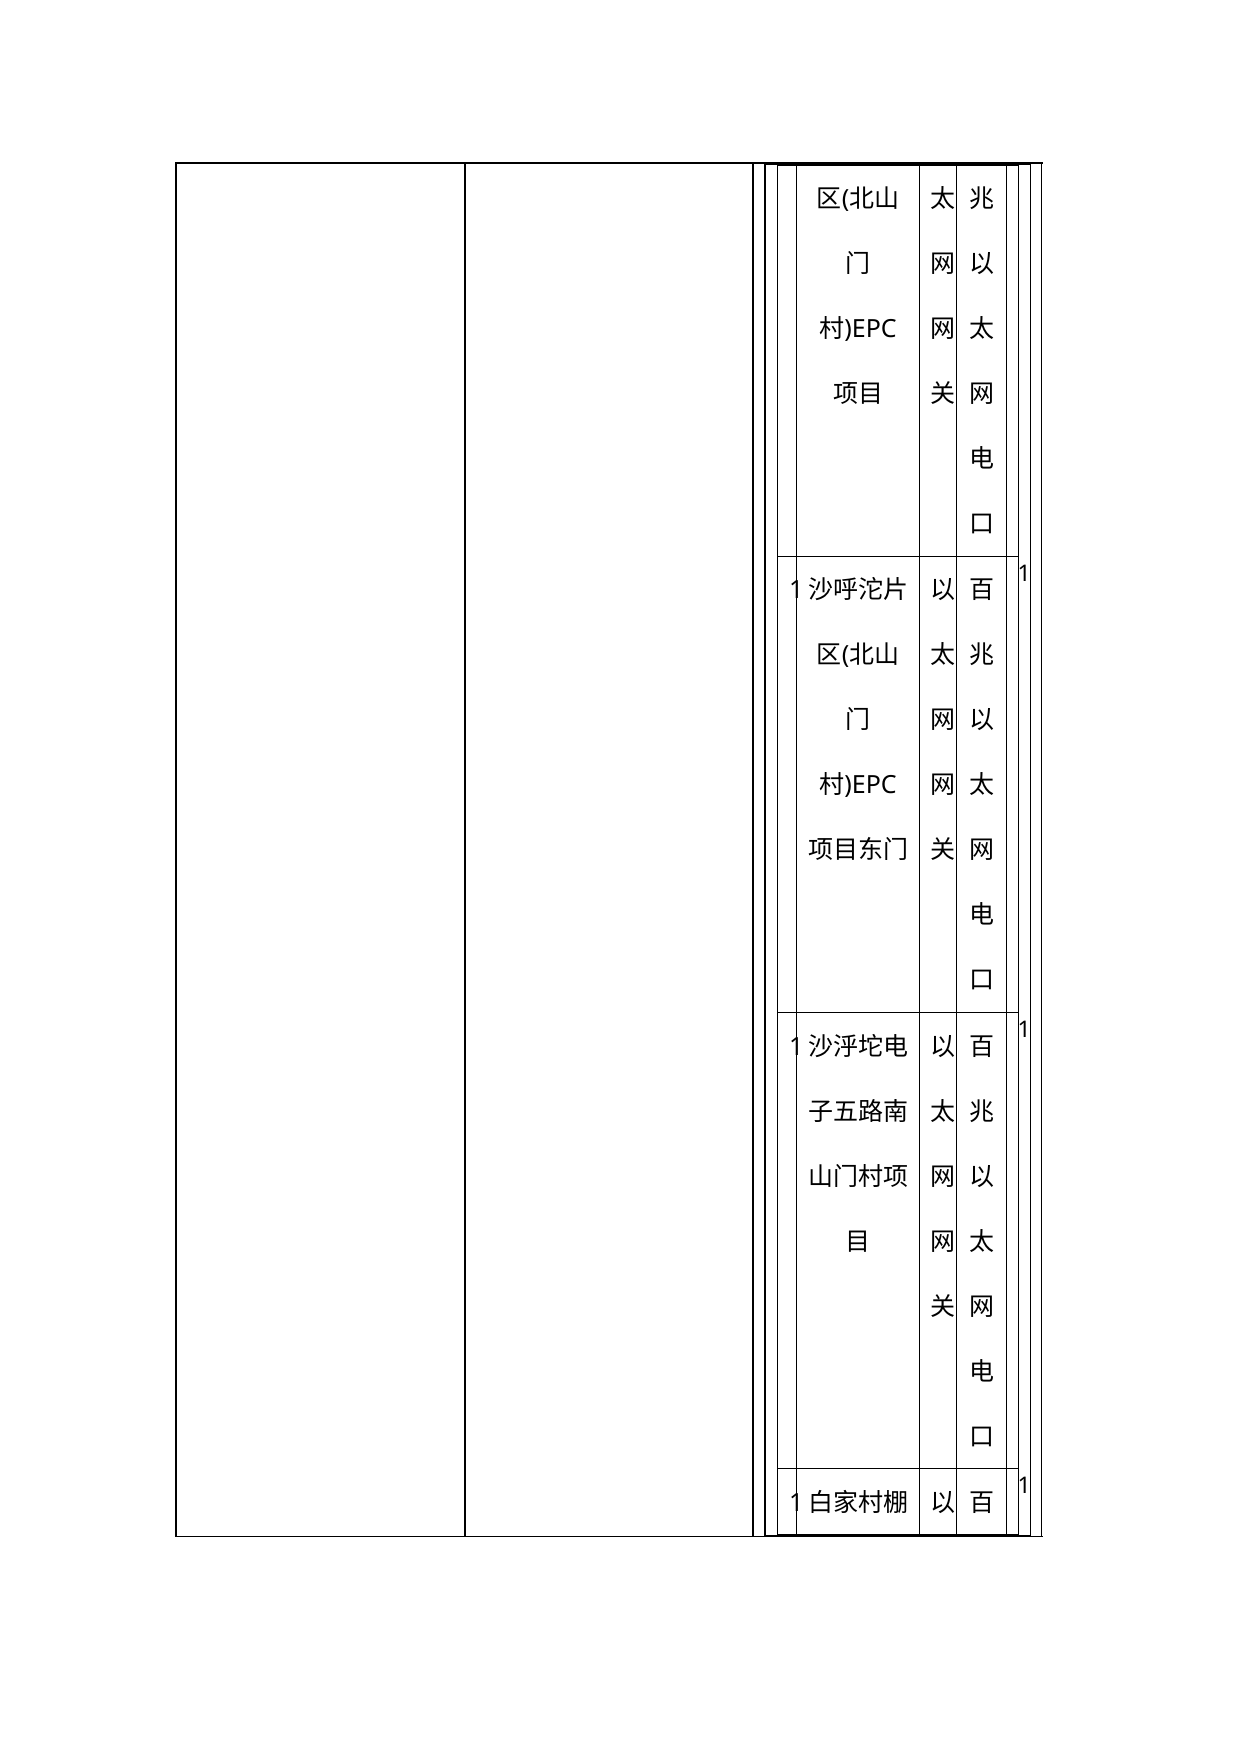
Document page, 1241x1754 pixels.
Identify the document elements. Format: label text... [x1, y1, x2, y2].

table_cell [1007, 1469, 1018, 1534]
table_cell [778, 1469, 796, 1534]
table_cell [1019, 165, 1030, 1535]
table_cell [797, 1469, 919, 1534]
table_cell [1007, 557, 1018, 1012]
table_cell [1007, 166, 1018, 556]
table_cell [754, 164, 764, 1536]
table_cell [778, 166, 796, 556]
table_cell [766, 165, 777, 1535]
table_cell [920, 1469, 956, 1534]
table_cell [1007, 1013, 1018, 1468]
table_cell [957, 1469, 1006, 1534]
table_cell [920, 557, 956, 1012]
table_cell [797, 166, 919, 556]
table_cell [466, 164, 752, 1536]
table_cell [797, 1013, 919, 1468]
table_cell 1 [177, 164, 464, 1536]
table_cell [957, 166, 1006, 556]
table_cell [778, 1013, 796, 1468]
table_cell [920, 1013, 956, 1468]
table_cell [957, 1013, 1006, 1468]
table_cell [778, 557, 796, 1012]
table_cell [1031, 164, 1041, 1536]
table_cell [920, 166, 956, 556]
table_cell [957, 557, 1006, 1012]
table_cell [797, 557, 919, 1012]
